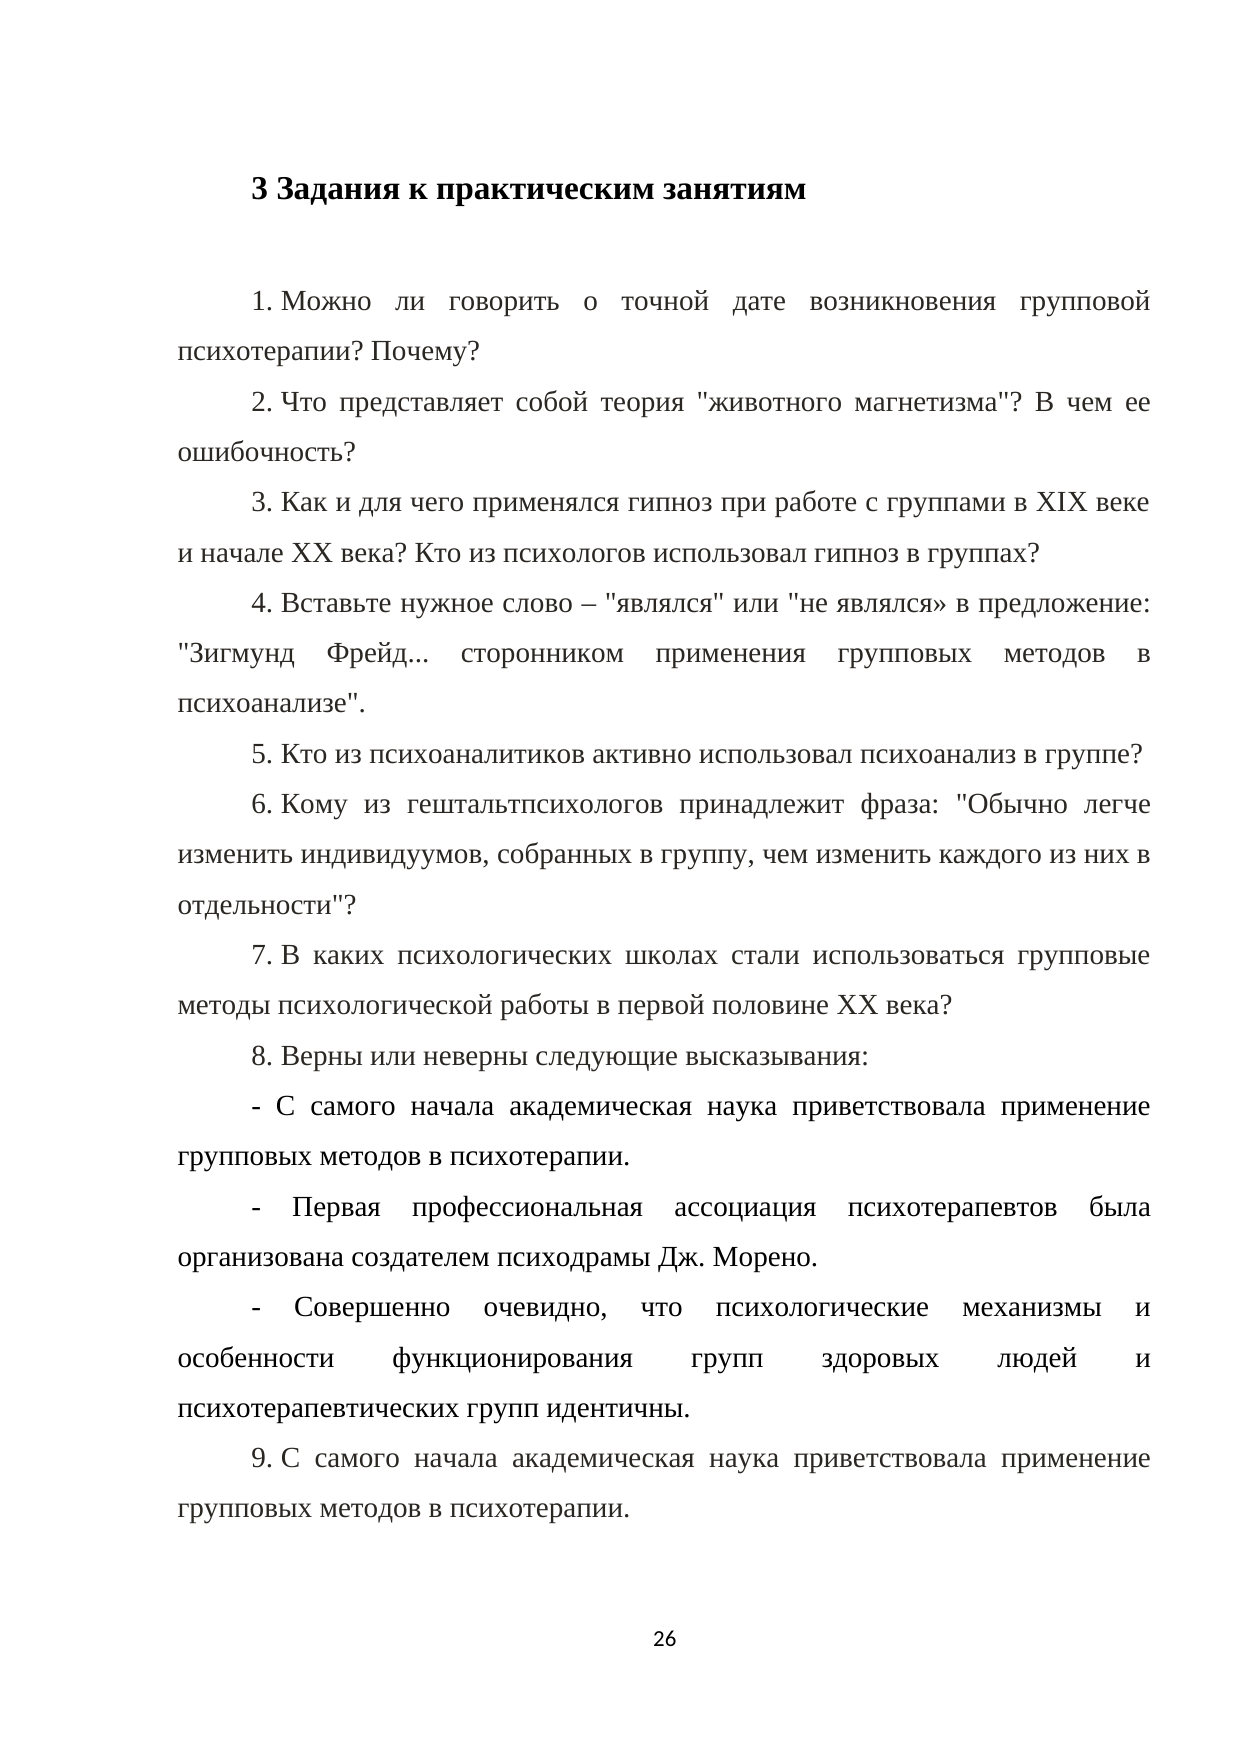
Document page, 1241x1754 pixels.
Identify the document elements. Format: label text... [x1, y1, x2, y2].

list Можно ли говорить о точной дате возникновения групповой психотерапии? Почему? [177, 283, 1152, 367]
list Что представляет собой теория "животного магнетизма"? В чем ее ошибочность? [177, 384, 1152, 468]
list Кто из психоаналитиков активно использовал психоанализ в группе? [177, 736, 1152, 769]
list Верны или неверны следующие высказывания: [177, 1038, 1152, 1071]
text - Первая профессиональная ассоциация психотерапевтов была организована создателем психодрамы Дж. Морено. [177, 1189, 1152, 1273]
text - С самого начала академическая наука приветствовала применение групповых методов в психотерапии. [177, 1088, 1152, 1172]
list В каких психологических школах стали использоваться групповые методы психологической работы в первой половине XX века? [177, 937, 1152, 1021]
list Вставьте нужное слово – "являлся" или "не являлся» в предложение: "Зигмунд Фрейд... сторонником применения групповых методов в психоанализе". [177, 585, 1152, 719]
list Как и для чего применялся гипноз при работе с группами в XIX веке и начале XX века? Кто из психологов использовал гипноз в группах? [177, 484, 1152, 568]
subtitle 3 Задания к практическим занятиям [177, 168, 1152, 206]
text - Совершенно очевидно, что психологические механизмы и особенности функционирования групп здоровых людей и психотерапевтических групп идентичны. [177, 1289, 1152, 1423]
list С самого начала академическая наука приветствовала применение групповых методов в психотерапии. [177, 1440, 1152, 1524]
list Кому из гештальтпсихологов принадлежит фраза: "Обычно легче изменить индивидуумов, собранных в группу, чем изменить каждого из них в отдельности"? [177, 786, 1152, 920]
